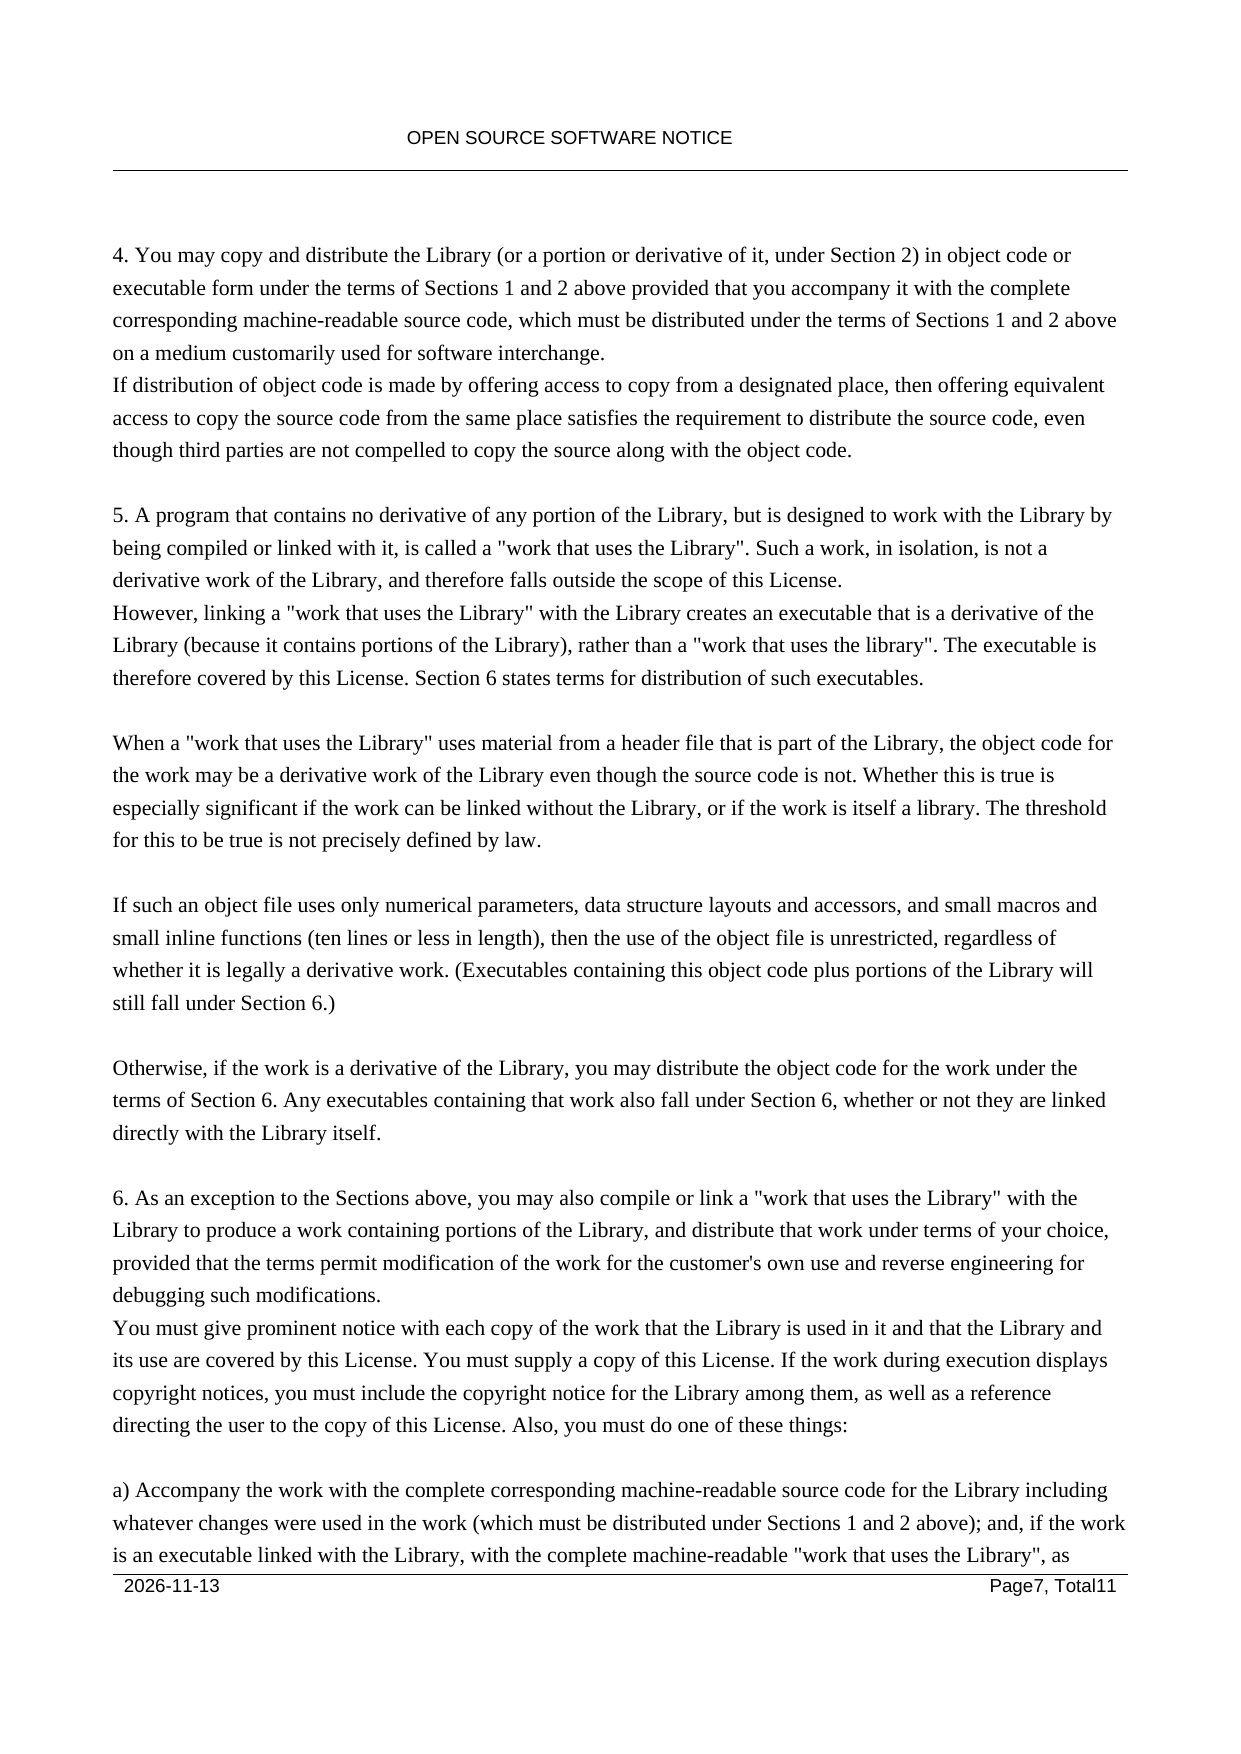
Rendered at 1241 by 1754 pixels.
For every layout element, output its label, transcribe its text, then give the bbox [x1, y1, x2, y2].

text When a "work that uses the Library" uses material from a header file that is part of the Library, the object code for the work may be a derivative work of the Library even though the source code is not. Whether this is true is especially significant if the work can be linked without the Library, or if the work is itself a library. The threshold for this to be true is not precisely defined by law. [112, 726, 1128, 856]
text If distribution of object code is made by offering access to copy from a designated place, then offering equivalent access to copy the source code from the same place satisfies the requirement to distribute the source code, even though third parties are not compelled to copy the source along with the object code. [112, 369, 1128, 466]
text You must give prominent notice with each copy of the work that the Library is used in it and that the Library and its use are covered by this License. You must supply a copy of this License. If the work during execution displays copyright notices, you must include the copyright notice for the Library among them, as well as a reference directing the user to the copy of this License. Also, you must do one of these things: [112, 1311, 1128, 1441]
text 6. As an exception to the Sections above, you may also compile or link a "work that uses the Library" with the Library to produce a work containing portions of the Library, and distribute that work under terms of your choice, provided that the terms permit modification of the work for the customer's own use and reverse engineering for debugging such modifications. [112, 1181, 1128, 1311]
text 5. A program that contains no derivative of any portion of the Library, but is designed to work with the Library by being compiled or linked with it, is called a "work that uses the Library". Such a work, in isolation, is not a derivative work of the Library, and therefore falls outside the scope of this License. [112, 499, 1128, 596]
text 4. You may copy and distribute the Library (or a portion or derivative of it, under Section 2) in object code or executable form under the terms of Sections 1 and 2 above provided that you accompany it with the complete corresponding machine-readable source code, which must be distributed under the terms of Sections 1 and 2 above on a medium customarily used for software interchange. [112, 239, 1128, 369]
text However, linking a "work that uses the Library" with the Library creates an executable that is a derivative of the Library (because it contains portions of the Library), rather than a "work that uses the library". The executable is therefore covered by this License. Section 6 states terms for distribution of such executables. [112, 596, 1128, 694]
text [112, 1474, 1128, 1571]
text If such an object file uses only numerical parameters, data structure layouts and accessors, and small macros and small inline functions (ten lines or less in length), then the use of the object file is unrestricted, regardless of whether it is legally a derivative work. (Executables containing this object code plus portions of the Library will still fall under Section 6.) [112, 889, 1128, 1019]
text Otherwise, if the work is a derivative of the Library, you may distribute the object code for the work under the terms of Section 6. Any executables containing that work also fall under Section 6, whether or not they are linked directly with the Library itself. [112, 1051, 1128, 1149]
